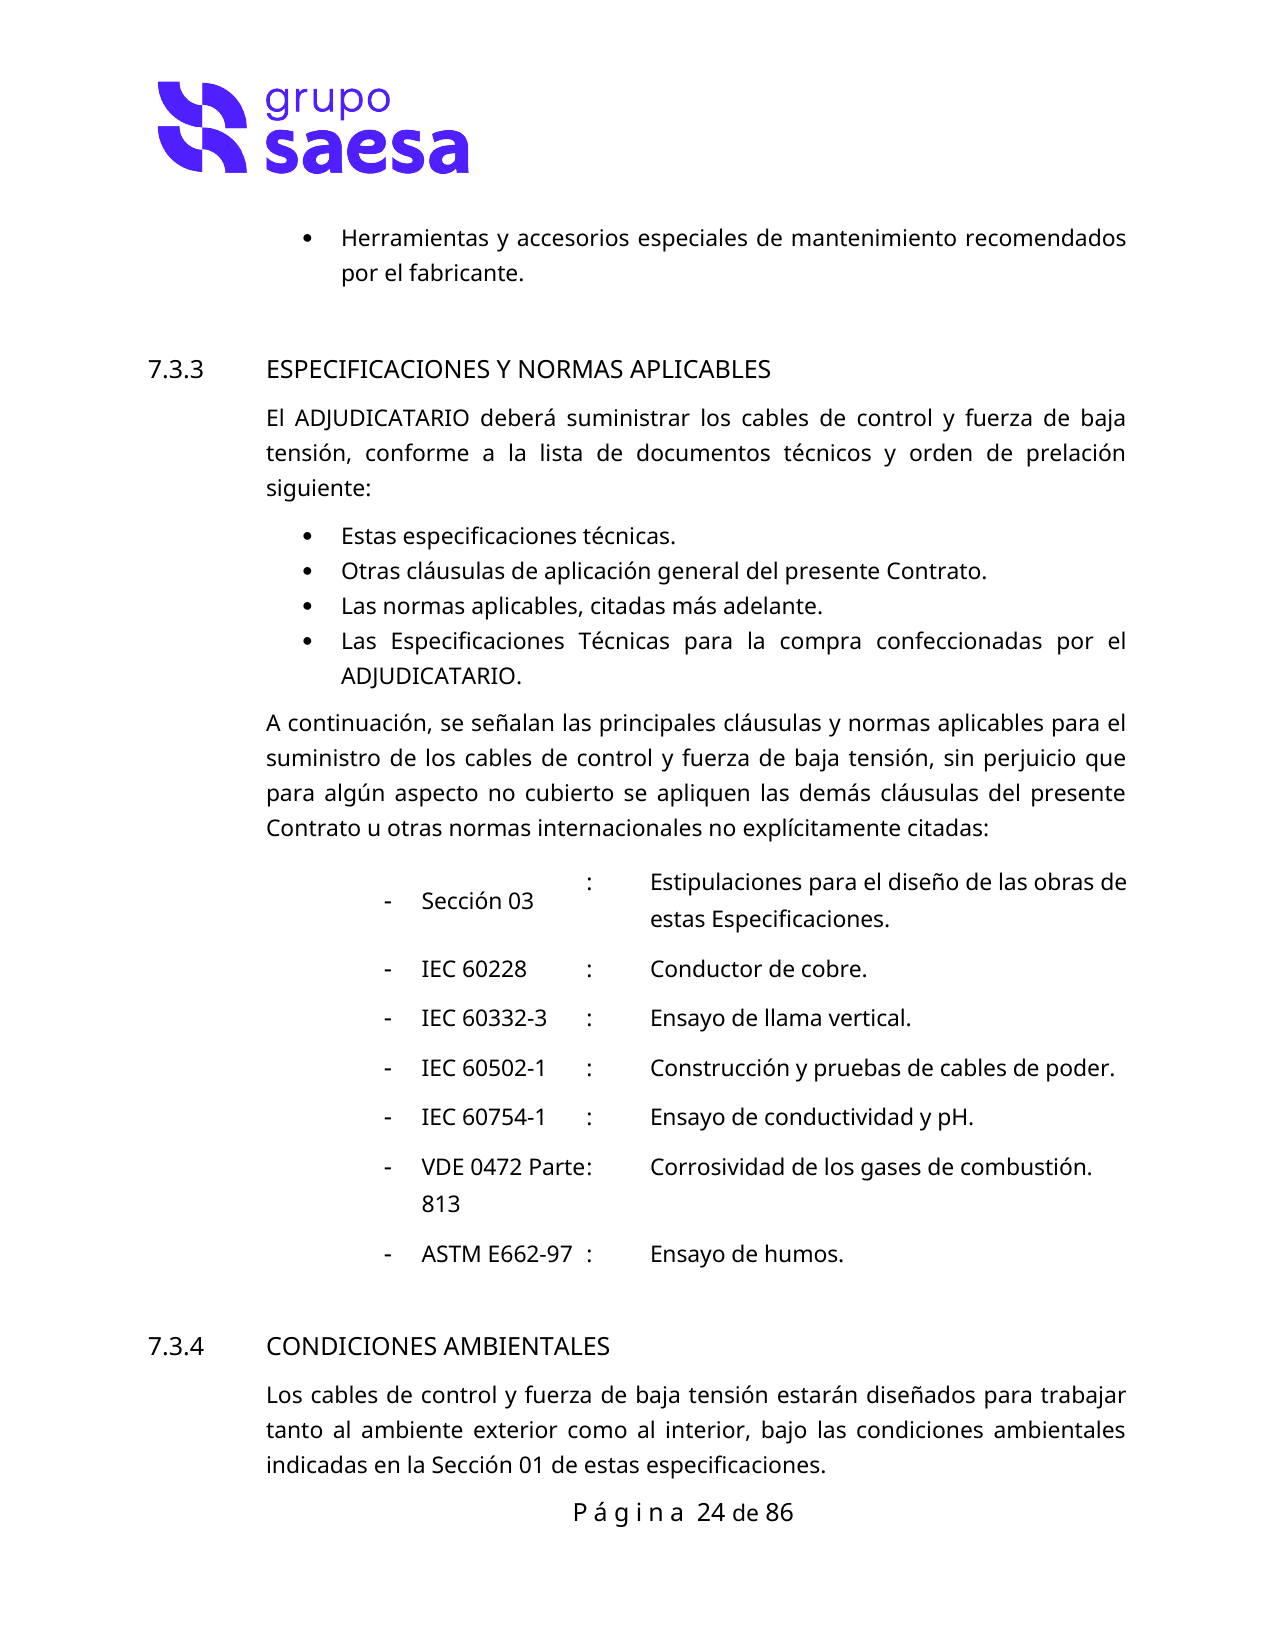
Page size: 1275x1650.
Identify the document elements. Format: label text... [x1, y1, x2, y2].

table_cell Conductor de cobre. [650, 947, 1127, 996]
table_cell : [586, 996, 650, 1046]
list Otras cláusulas de aplicación general del presente Contrato. [303, 554, 1127, 586]
table_cell IEC 60754-1 [236, 1095, 586, 1144]
table_cell : [586, 1046, 650, 1095]
table_cell Ensayo de llama vertical. [650, 996, 1127, 1046]
table_cell Construcción y pruebas de cables de poder. [650, 1046, 1127, 1095]
table_cell : [586, 1095, 650, 1144]
subtitle ESPECIFICACIONES Y NORMAS APLICABLES [148, 351, 1127, 386]
table_cell Corrosividad de los gases de combustión. [650, 1145, 1127, 1231]
table_cell IEC 60228 [236, 947, 586, 996]
text El ADJUDICATARIO deberá suministrar los cables de control y fuerza de baja tensión, conforme a la lista de documentos técnicos y orden de prelación siguiente: [266, 402, 1127, 503]
list Las Especificaciones Técnicas para la compra confeccionadas por el ADJUDICATARIO. [303, 624, 1127, 691]
table_header Estipulaciones para el diseño de las obras de estas Especificaciones. [650, 860, 1127, 947]
list Estas especificaciones técnicas. [303, 519, 1127, 551]
table_cell : [586, 1145, 650, 1231]
table_cell IEC 60502-1 [236, 1046, 586, 1095]
text A continuación, se señalan las principales cláusulas y normas aplicables para el suministro de los cables de control y fuerza de baja tensión, sin perjuicio que para algún aspecto no cubierto se apliquen las demás cláusulas del presente Contrato u otras normas internacionales no explícitamente citadas: [266, 707, 1127, 843]
subtitle CONDICIONES AMBIENTALES [148, 1328, 1127, 1362]
list Herramientas y accesorios especiales de mantenimiento recomendados por el fabricante. [303, 221, 1127, 288]
table_header : [586, 860, 650, 947]
table_cell : [586, 947, 650, 996]
picture [147, 73, 478, 177]
table_cell VDE 0472 Parte 813 [236, 1145, 586, 1231]
table_cell : [586, 1231, 650, 1281]
list Las normas aplicables, citadas más adelante. [303, 589, 1127, 621]
table_cell ASTM E662-97 [236, 1231, 586, 1281]
text Los cables de control y fuerza de baja tensión estarán diseñados para trabajar tanto al ambiente exterior como al interior, bajo las condiciones ambientales indicadas en la Sección 01 de estas especificaciones. [266, 1379, 1127, 1480]
table_cell Ensayo de humos. [650, 1231, 1127, 1281]
table_header Sección 03 [236, 860, 586, 947]
table_cell Ensayo de conductividad y pH. [650, 1095, 1127, 1144]
table_cell IEC 60332-3 [236, 996, 586, 1046]
